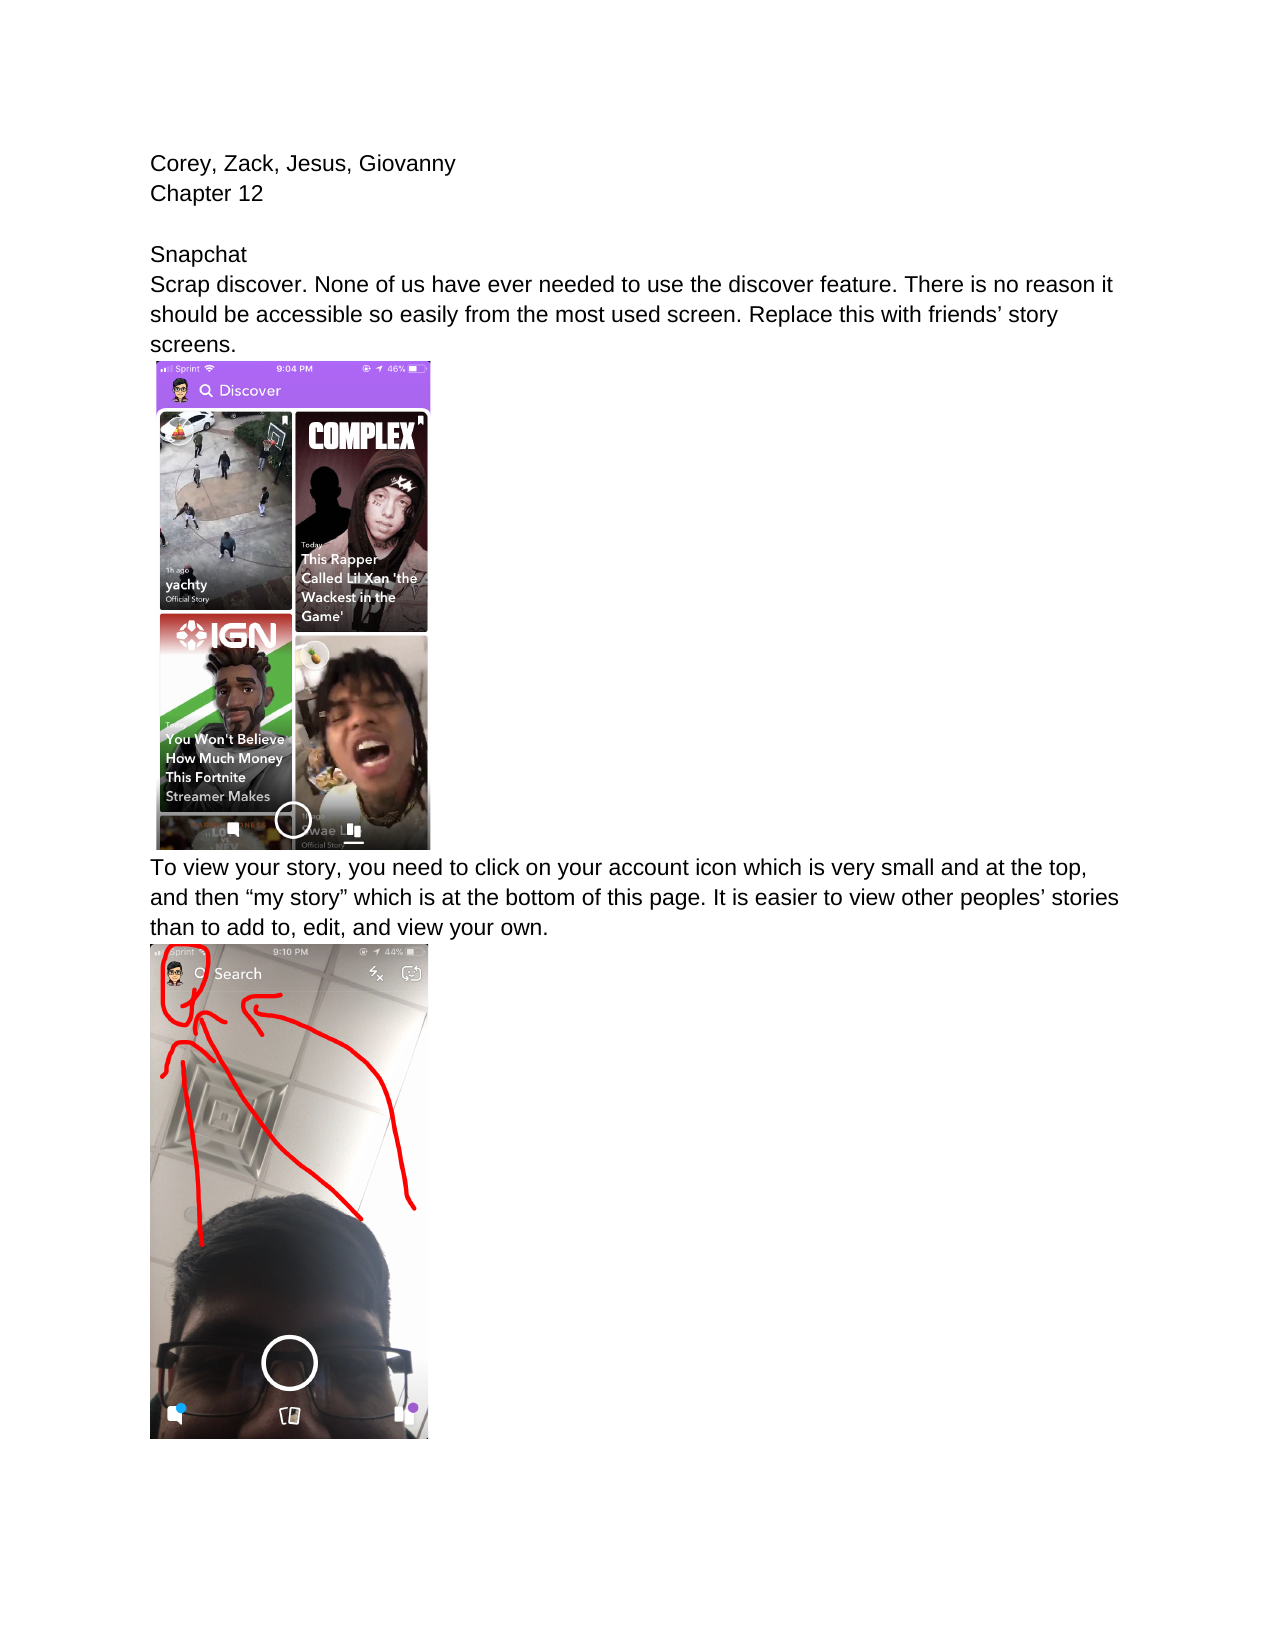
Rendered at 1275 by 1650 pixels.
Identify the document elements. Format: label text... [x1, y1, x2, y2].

text Snapchat [150, 241, 1125, 267]
text Chapter 12 [150, 180, 1125, 207]
text Scrap discover. None of us have ever needed to use the discover feature. There is no reason it should be accessible so easily from the most used screen. Replace this with friends’ story screens. [150, 271, 1125, 358]
picture [156, 361, 431, 850]
text Corey, Zack, Jesus, Giovanny [150, 150, 1125, 176]
picture [150, 944, 429, 1439]
text To view your story, you need to click on your account icon which is very small and at the top, and then “my story” which is at the bottom of this page. It is easier to view other peoples’ stories than to add to, edit, and view your own. [150, 853, 1125, 940]
